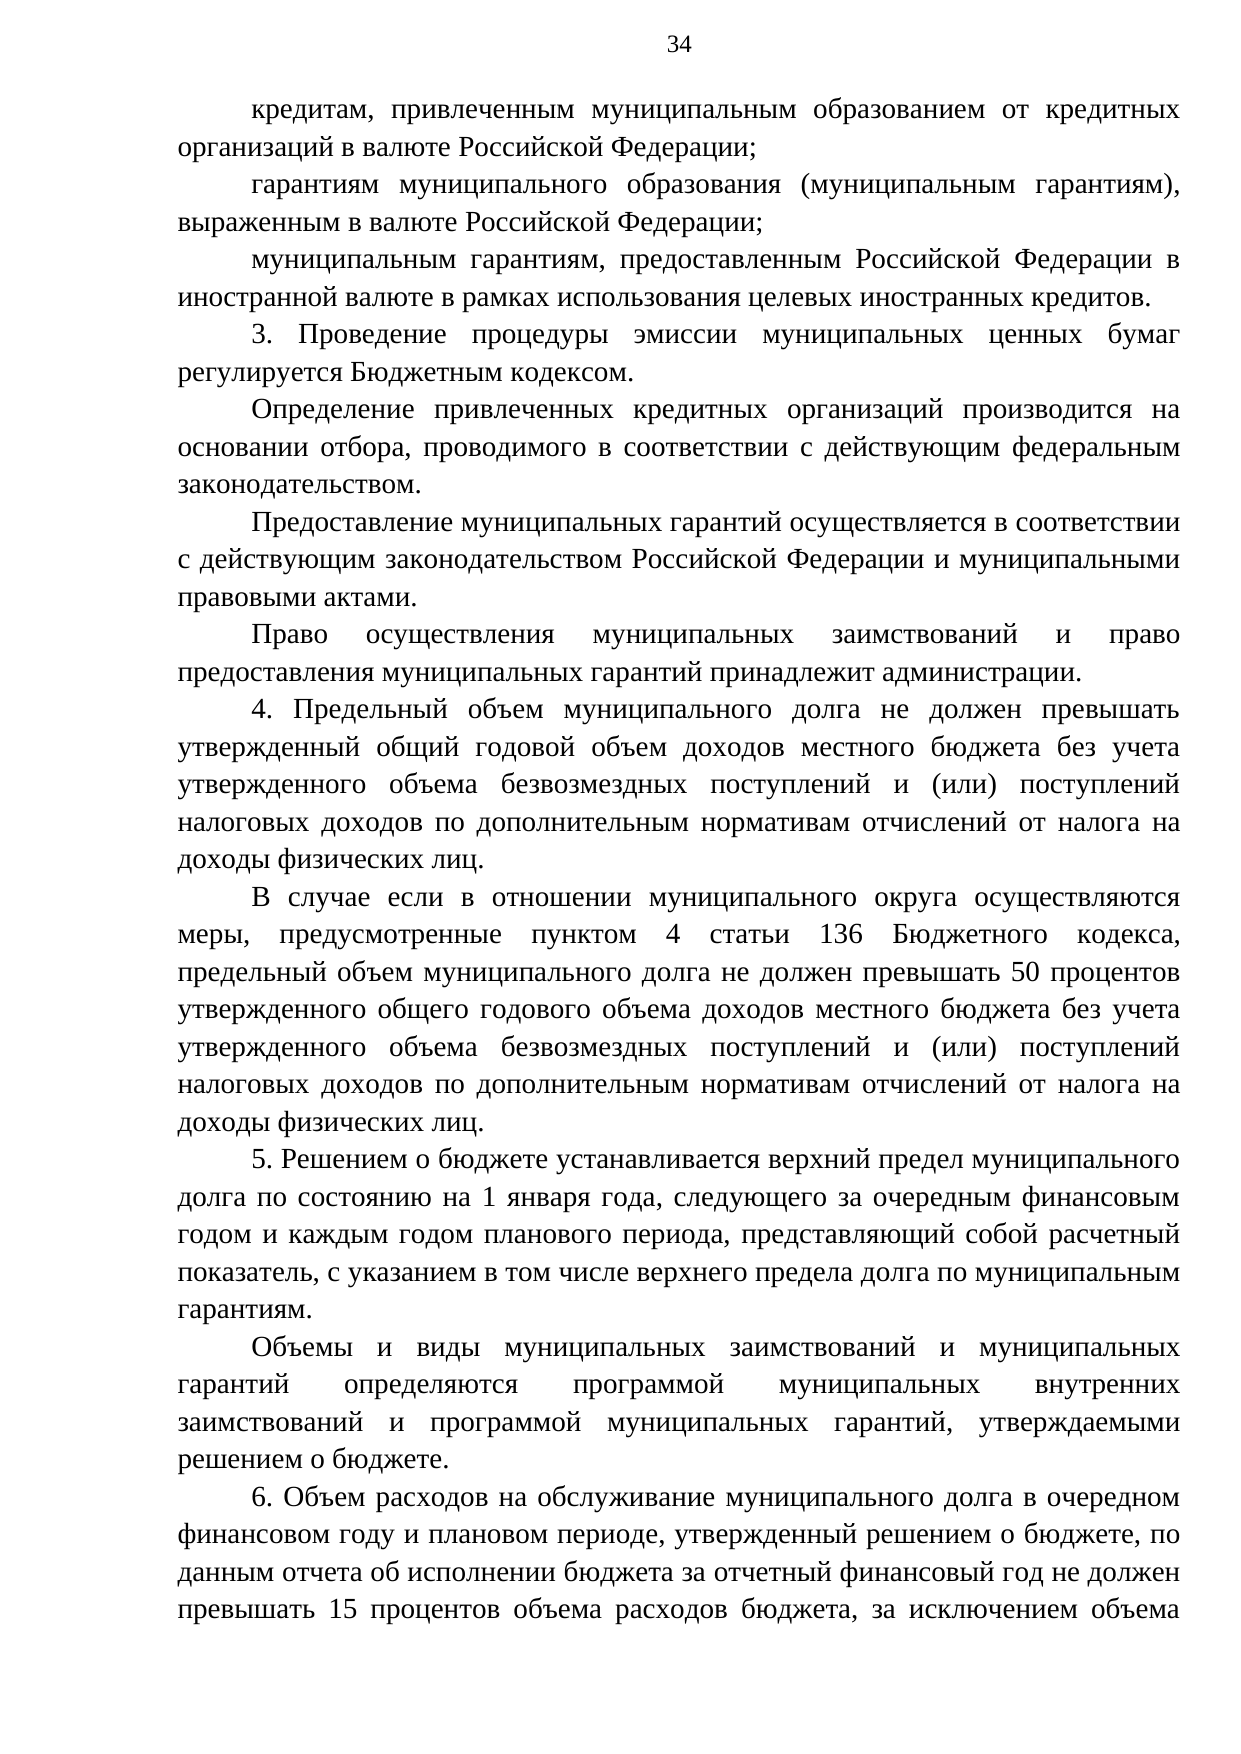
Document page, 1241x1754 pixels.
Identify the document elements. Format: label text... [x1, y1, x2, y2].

text муниципальным гарантиям, предоставленным Российской Федерации в иностранной валюте в рамках использования целевых иностранных кредитов. [177, 239, 1181, 314]
text Предоставление муниципальных гарантий осуществляется в соответствии с действующим законодательством Российской Федерации и муниципальными правовыми актами. [177, 501, 1181, 614]
text 5. Решением о бюджете устанавливается верхний предел муниципального долга по состоянию на 1 января года, следующего за очередным финансовым годом и каждым годом планового периода, представляющий собой расчетный показатель, с указанием в том числе верхнего предела долга по муниципальным гарантиям. [177, 1139, 1181, 1326]
text 4. Предельный объем муниципального долга не должен превышать утвержденный общий годовой объем доходов местного бюджета без учета утвержденного объема безвозмездных поступлений и (или) поступлений налоговых доходов по дополнительным нормативам отчислений от налога на доходы физических лиц. [177, 689, 1181, 876]
text гарантиям муниципального образования (муниципальным гарантиям), выраженным в валюте Российской Федерации; [177, 164, 1181, 239]
text Право осуществления муниципальных заимствований и право предоставления муниципальных гарантий принадлежит администрации. [177, 614, 1181, 689]
text 3. Проведение процедуры эмиссии муниципальных ценных бумаг регулируется Бюджетным кодексом. [177, 314, 1181, 389]
text В случае если в отношении муниципального округа осуществляются меры, предусмотренные пунктом 4 статьи 136 Бюджетного кодекса, предельный объем муниципального долга не должен превышать 50 процентов утвержденного общего годового объема доходов местного бюджета без учета утвержденного объема безвозмездных поступлений и (или) поступлений налоговых доходов по дополнительным нормативам отчислений от налога на доходы физических лиц. [177, 876, 1181, 1139]
text кредитам, привлеченным муниципальным образованием от кредитных организаций в валюте Российской Федерации; [177, 89, 1181, 164]
text Объемы и виды муниципальных заимствований и муниципальных гарантий определяются программой муниципальных внутренних заимствований и программой муниципальных гарантий, утверждаемыми решением о бюджете. [177, 1326, 1181, 1476]
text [177, 1476, 1181, 1626]
text Определение привлеченных кредитных организаций производится на основании отбора, проводимого в соответствии с действующим федеральным законодательством. [177, 389, 1181, 501]
